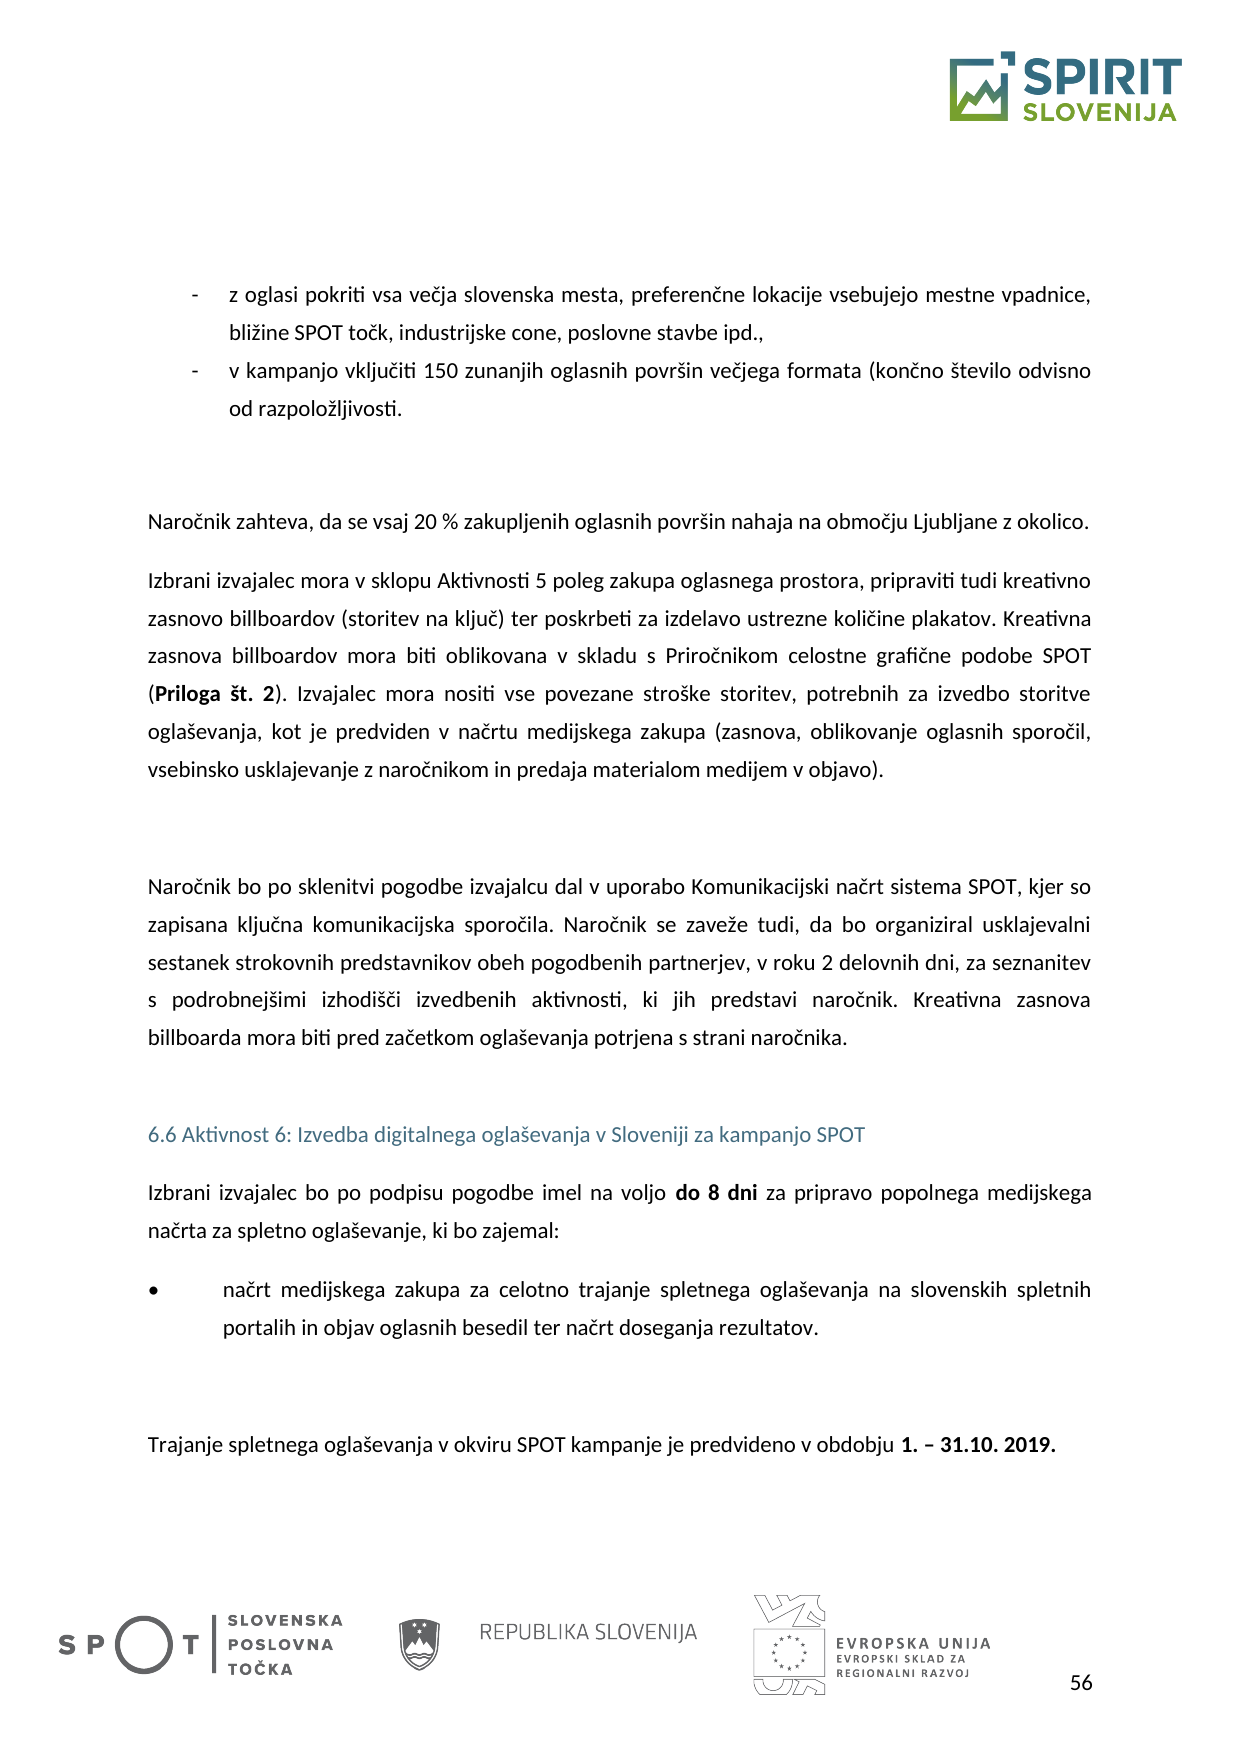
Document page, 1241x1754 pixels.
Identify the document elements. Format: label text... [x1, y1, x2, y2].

picture [0, 0, 1241, 138]
list z oglasi pokriti vsa večja slovenska mesta, preferenčne lokacije vsebujejo mestne vpadnice, bližine SPOT točk, industrijske cone, poslovne stavbe ipd., [191, 281, 1093, 346]
text Izbrani izvajalec mora v sklopu Aktivnosti 5 poleg zakupa oglasnega prostora, pripraviti tudi kreativno zasnovo billboardov (storitev na ključ) ter poskrbeti za izdelavo ustrezne količine plakatov. Kreativna zasnova billboardov mora biti oblikovana v skladu s Priročnikom celostne grafične podobe SPOT (Priloga št. 2). Izvajalec mora nositi vse povezane stroške storitev, potrebnih za izvedbo storitve oglaševanja, kot je predviden v načrtu medijskega zakupa (zasnova, oblikovanje oglasnih sporočil, vsebinsko usklajevanje z naročnikom in predaja materialom medijem v objavo). [148, 566, 1093, 783]
text Naročnik zahteva, da se vsaj 20 % zakupljenih oglasnih površin nahaja na območju Ljubljane z okolico. [148, 507, 1093, 535]
text Izbrani izvajalec bo po podpisu pogodbe imel na voljo do 8 dni za pripravo popolnega medijskega načrta za spletno oglaševanje, ki bo zajemal: [148, 1178, 1093, 1244]
text Naročnik bo po sklenitvi pogodbe izvajalcu dal v uporabo Komunikacijski načrt sistema SPOT, kjer so zapisana ključna komunikacijska sporočila. Naročnik se zaveže tudi, da bo organiziral usklajevalni sestanek strokovnih predstavnikov obeh pogodbenih partnerjev, v roku 2 delovnih dni, za seznanitev s podrobnejšimi izhodišči izvedbenih aktivnosti, ki jih predstavi naročnik. Kreativna zasnova billboarda mora biti pred začetkom oglaševanja potrjena s strani naročnika. [148, 872, 1093, 1051]
picture [0, 1583, 1241, 1754]
list v kampanjo vključiti 150 zunanjih oglasnih površin večjega formata (končno število odvisno od razpoložljivosti. [191, 356, 1093, 422]
text • načrt medijskega zakupa za celotno trajanje spletnega oglaševanja na slovenskih spletnih portalih in objav oglasnih besedil ter načrt doseganja rezultatov. [148, 1275, 1093, 1341]
text Trajanje spletnega oglaševanja v okviru SPOT kampanje je predvideno v obdobju 1. – 31.10. 2019. [148, 1430, 1093, 1458]
text 6.6 Aktivnost 6: Izvedba digitalnega oglaševanja v Sloveniji za kampanjo SPOT [148, 1120, 1093, 1148]
